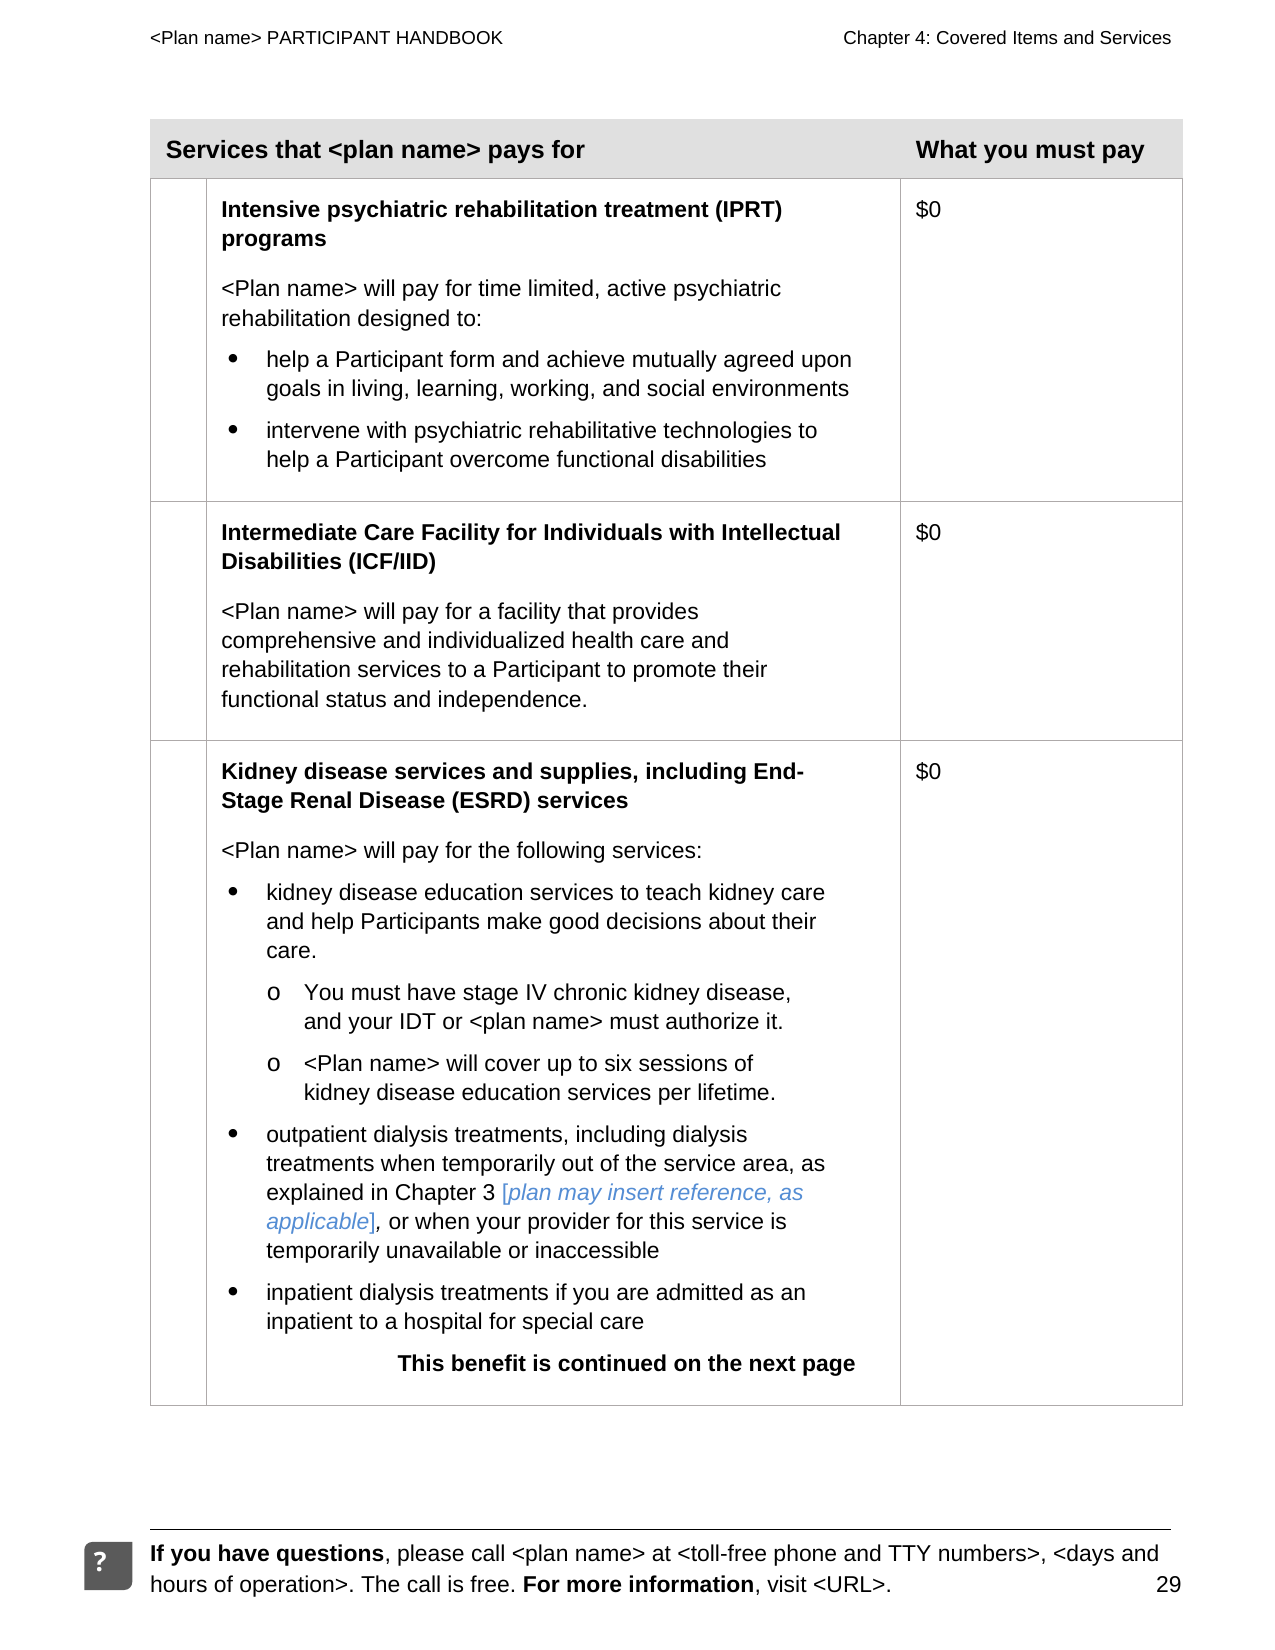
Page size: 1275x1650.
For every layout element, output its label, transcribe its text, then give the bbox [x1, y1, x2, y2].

table_cell [151, 502, 206, 740]
table_header Services that <plan name> pays for [151, 120, 900, 178]
table_cell $0 [901, 741, 1182, 1405]
table_cell $0 [901, 502, 1182, 740]
table_cell Intensive psychiatric rehabilitation treatment (IPRT) programs <Plan name> will pay for time limited, active psychiatric rehabilitation designed to: help a Participant form and achieve mutually agreed upon goals in living, learning, working, and social environments intervene with psychiatric rehabilitative technologies to help a Participant overcome functional disabilities [207, 179, 900, 501]
table_header What you must pay [901, 120, 1182, 178]
table_cell [151, 179, 206, 501]
table_cell [151, 741, 206, 1405]
table_cell $0 [901, 179, 1182, 501]
table_cell Intermediate Care Facility for Individuals with Intellectual Disabilities (ICF/IID) <Plan name> will pay for a facility that provides comprehensive and individualized health care and rehabilitation services to a Participant to promote their functional status and independence. [207, 502, 900, 740]
table_cell Kidney disease services and supplies, including End-Stage Renal Disease (ESRD) services <Plan name> will pay for the following services: kidney disease education services to teach kidney care and help Participants make good decisions about their care. You must have stage IV chronic kidney disease, and your IDT or <plan name> must authorize it. <Plan name> will cover up to six sessions of kidney disease education services per lifetime. outpatient dialysis treatments, including dialysis treatments when temporarily out of the service area, as explained in Chapter 3 [plan may insert reference, as applicable], or when your provider for this service is temporarily unavailable or inaccessible inpatient dialysis treatments if you are admitted as an inpatient to a hospital for special care This benefit is continued on the next page [207, 741, 900, 1405]
